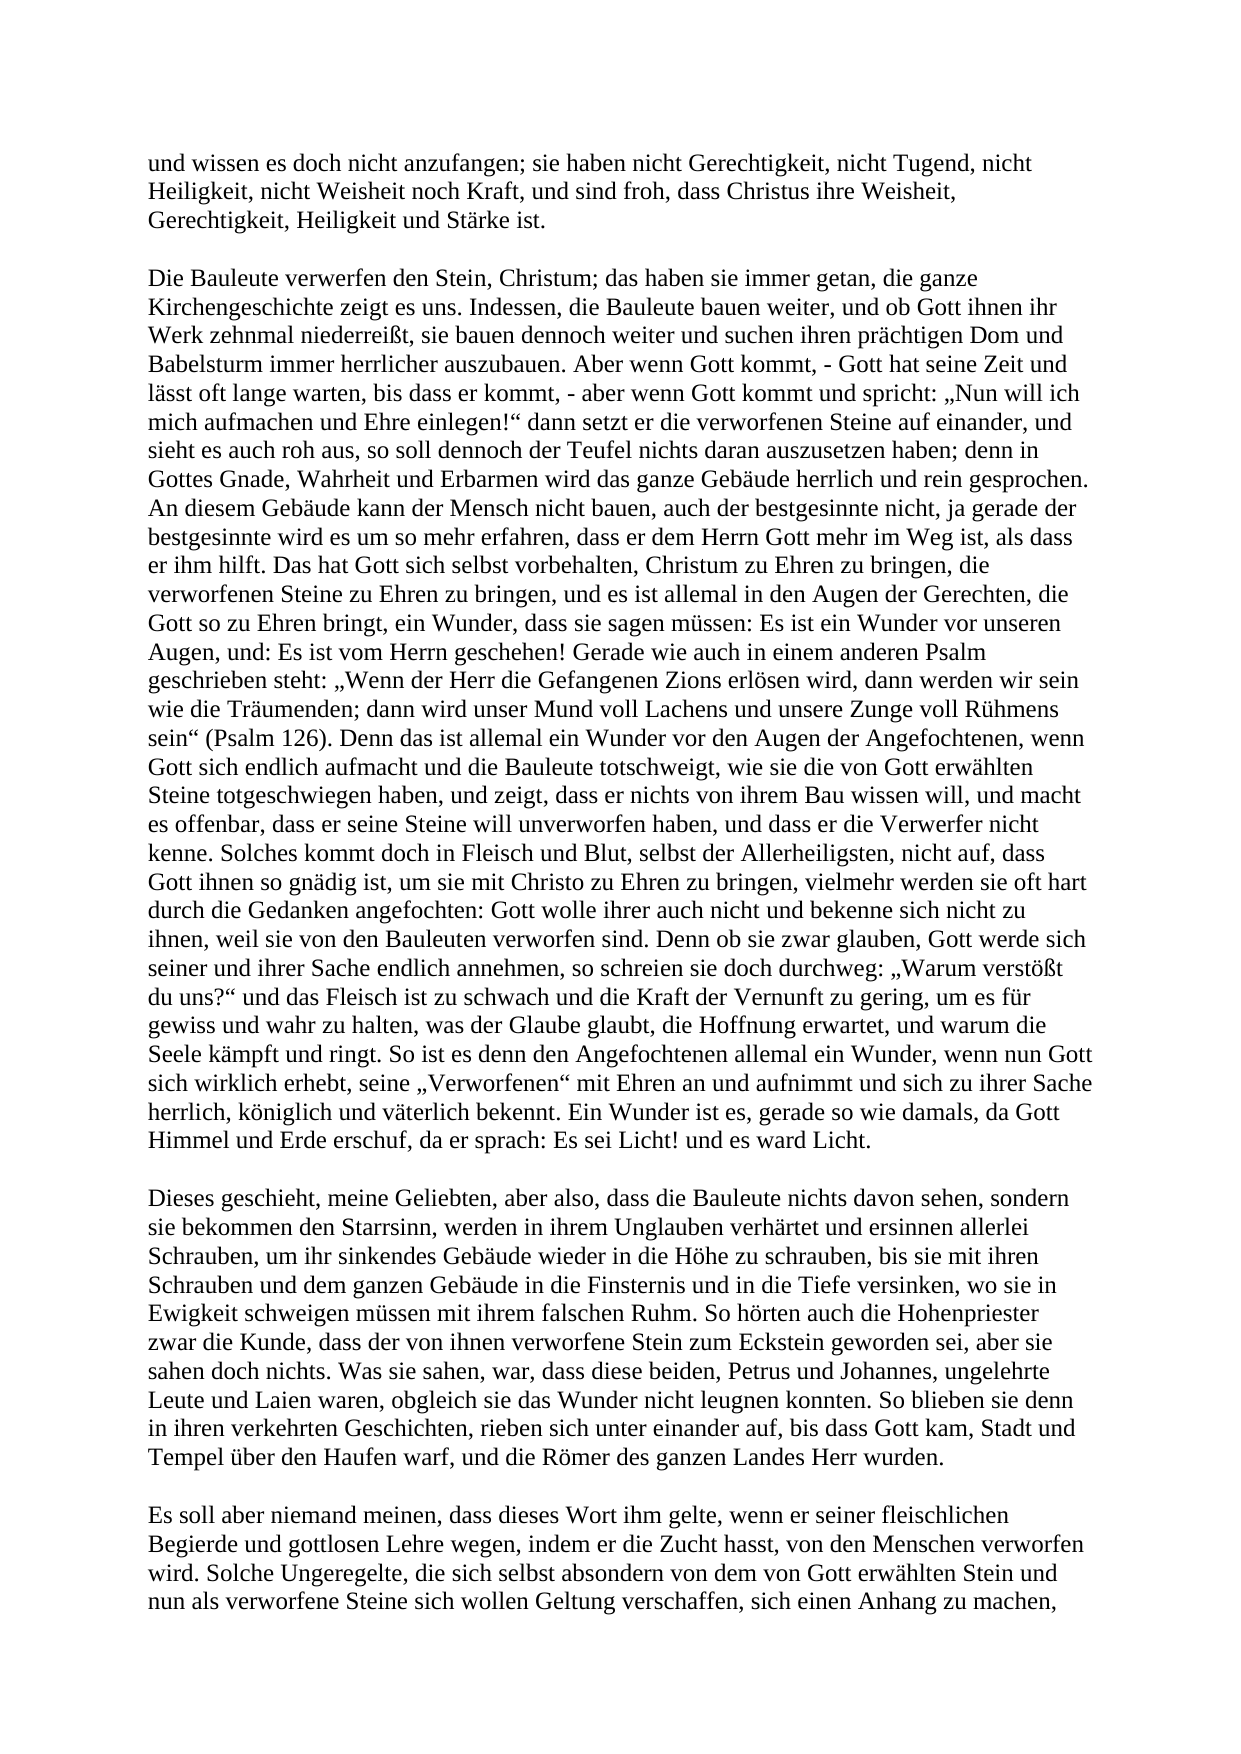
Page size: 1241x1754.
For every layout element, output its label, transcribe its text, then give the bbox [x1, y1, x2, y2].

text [148, 148, 1093, 234]
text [148, 1500, 1093, 1615]
text Die Bauleute verwerfen den Stein, Christum; das haben sie immer getan, die ganze Kirchengeschichte zeigt es uns. Indessen, die Bauleute bauen weiter, und ob Gott ihnen ihr Werk zehnmal niederreißt, sie bauen dennoch weiter und suchen ihren prächtigen Dom und Babelsturm immer herrlicher auszubauen. Aber wenn Gott kommt, - Gott hat seine Zeit und lässt oft lange warten, bis dass er kommt, - aber wenn Gott kommt und spricht: „Nun will ich mich aufmachen und Ehre einlegen!“ dann setzt er die verworfenen Steine auf einander, und sieht es auch roh aus, so soll dennoch der Teufel nichts daran auszusetzen haben; denn in Gottes Gnade, Wahrheit und Erbarmen wird das ganze Gebäude herrlich und rein gesprochen. An diesem Gebäude kann der Mensch nicht bauen, auch der bestgesinnte nicht, ja gerade der bestgesinnte wird es um so mehr erfahren, dass er dem Herrn Gott mehr im Weg ist, als dass er ihm hilft. Das hat Gott sich selbst vorbehalten, Christum zu Ehren zu bringen, die verworfenen Steine zu Ehren zu bringen, und es ist allemal in den Augen der Gerechten, die Gott so zu Ehren bringt, ein Wunder, dass sie sagen müssen: Es ist ein Wunder vor unseren Augen, und: Es ist vom Herrn geschehen! Gerade wie auch in einem anderen Psalm geschrieben steht: „Wenn der Herr die Gefangenen Zions erlösen wird, dann werden wir sein wie die Träumenden; dann wird unser Mund voll Lachens und unsere Zunge voll Rühmens sein“ (Psalm 126). Denn das ist allemal ein Wunder vor den Augen der Angefochtenen, wenn Gott sich endlich aufmacht und die Bauleute totschweigt, wie sie die von Gott erwählten Steine totgeschwiegen haben, und zeigt, dass er nichts von ihrem Bau wissen will, und macht es offenbar, dass er seine Steine will unverworfen haben, und dass er die Verwerfer nicht kenne. Solches kommt doch in Fleisch und Blut, selbst der Allerheiligsten, nicht auf, dass Gott ihnen so gnädig ist, um sie mit Christo zu Ehren zu bringen, vielmehr werden sie oft hart durch die Gedanken angefochten: Gott wolle ihrer auch nicht und bekenne sich nicht zu ihnen, weil sie von den Bauleuten verworfen sind. Denn ob sie zwar glauben, Gott werde sich seiner und ihrer Sache endlich annehmen, so schreien sie doch durchweg: „Warum verstößt du uns?“ und das Fleisch ist zu schwach und die Kraft der Vernunft zu gering, um es für gewiss und wahr zu halten, was der Glaube glaubt, die Hoffnung erwartet, und warum die Seele kämpft und ringt. So ist es denn den Angefochtenen allemal ein Wunder, wenn nun Gott sich wirklich erhebt, seine „Verworfenen“ mit Ehren an und aufnimmt und sich zu ihrer Sache herrlich, königlich und väterlich bekennt. Ein Wunder ist es, gerade so wie damals, da Gott Himmel und Erde erschuf, da er sprach: Es sei Licht! und es ward Licht. [148, 263, 1093, 1154]
text Dieses geschieht, meine Geliebten, aber also, dass die Bauleute nichts davon sehen, sondern sie bekommen den Starrsinn, werden in ihrem Unglauben verhärtet und ersinnen allerlei Schrauben, um ihr sinkendes Gebäude wieder in die Höhe zu schrauben, bis sie mit ihren Schrauben und dem ganzen Gebäude in die Finsternis und in die Tiefe versinken, wo sie in Ewigkeit schweigen müssen mit ihrem falschen Ruhm. So hörten auch die Hohenpriester zwar die Kunde, dass der von ihnen verworfene Stein zum Eckstein geworden sei, aber sie sahen doch nichts. Was sie sahen, war, dass diese beiden, Petrus und Johannes, ungelehrte Leute und Laien waren, obgleich sie das Wunder nicht leugnen konnten. So blieben sie denn in ihren verkehrten Geschichten, rieben sich unter einander auf, bis dass Gott kam, Stadt und Tempel über den Haufen warf, und die Römer des ganzen Landes Herr wurden. [148, 1183, 1093, 1471]
